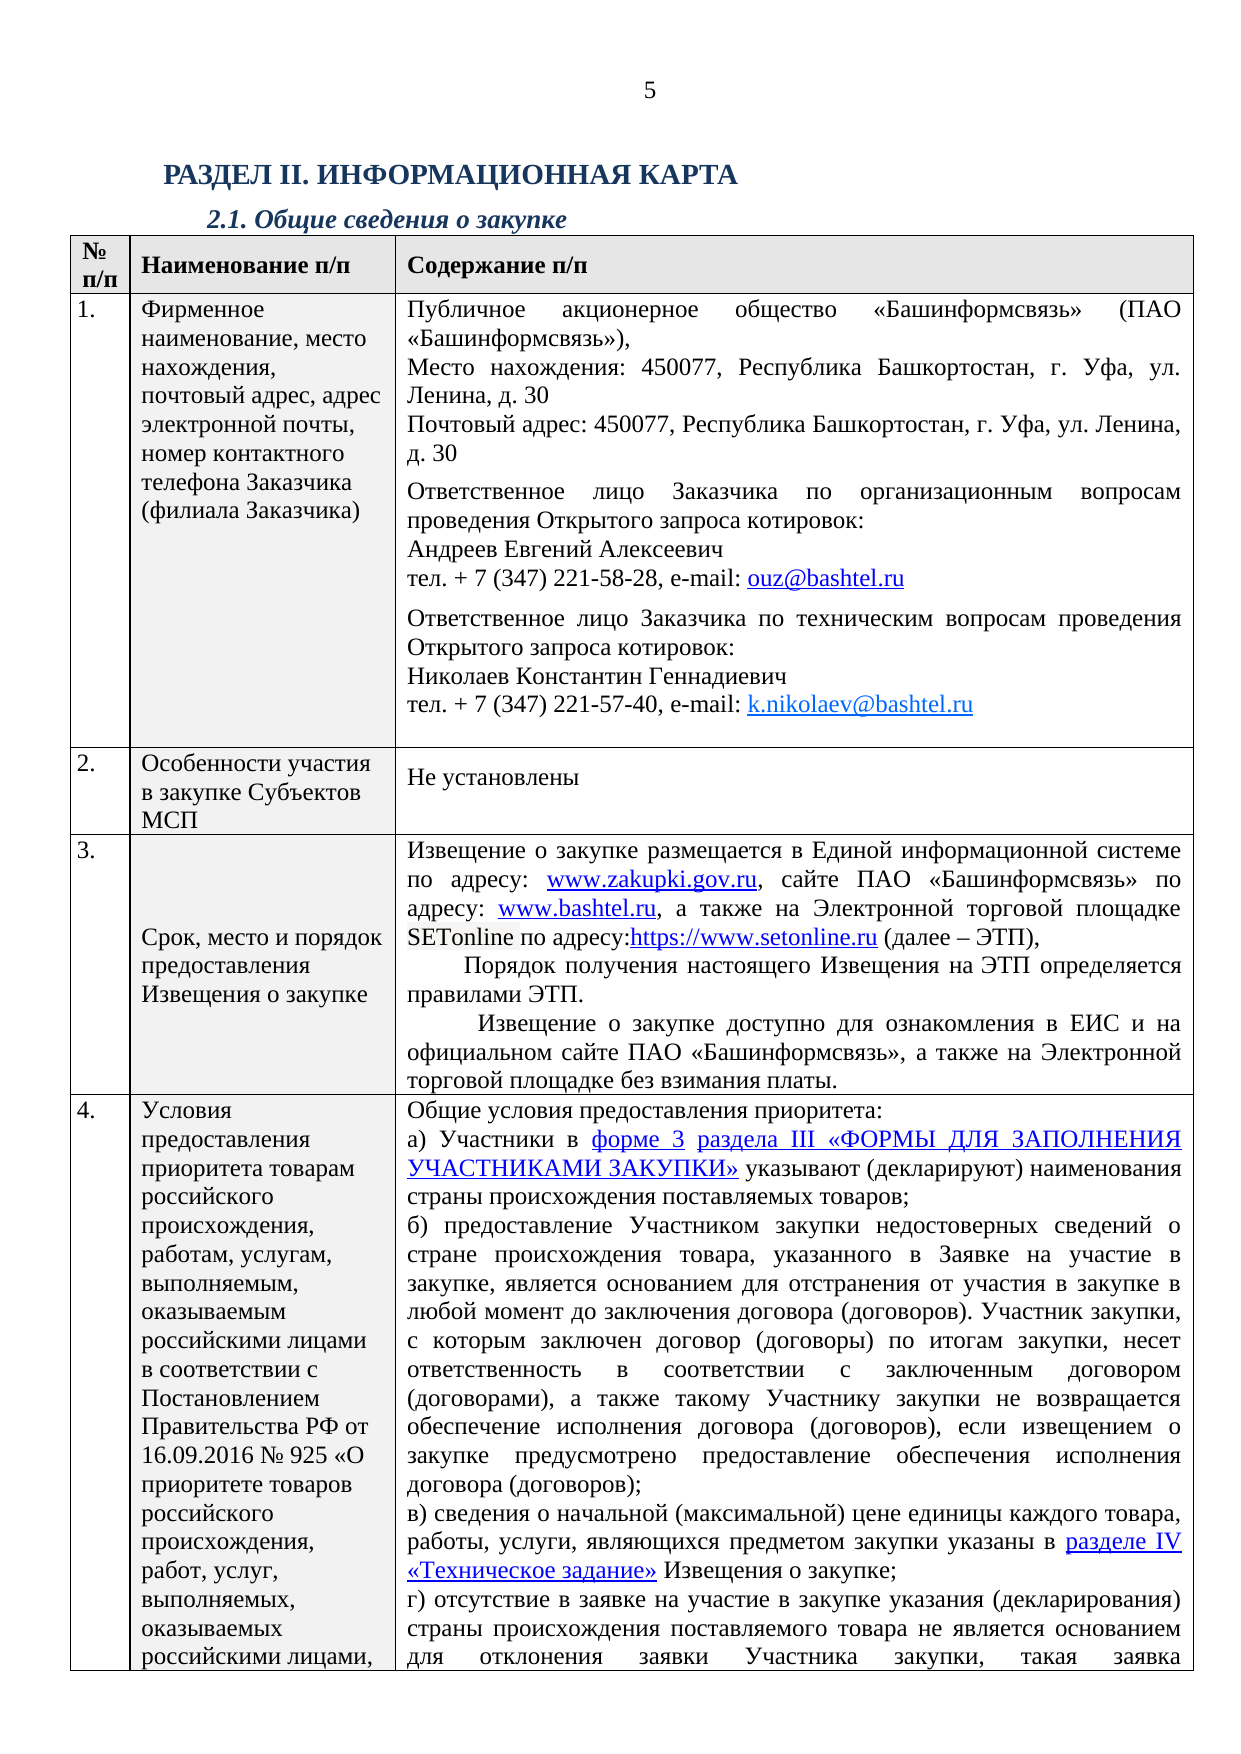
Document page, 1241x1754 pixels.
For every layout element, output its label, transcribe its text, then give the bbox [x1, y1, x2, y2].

text РАЗДЕЛ II. ИНФОРМАЦИОННАЯ КАРТА [163, 157, 1181, 191]
table_cell [71, 1095, 129, 1670]
table_header Содержание п/п [396, 236, 1193, 293]
table_header № п/п [71, 236, 129, 293]
table_cell Извещение о закупке размещается в Единой информационной системе по адресу: www.zakupki.gov.ru, сайте ПАО «Башинформсвязь» по адресу: www.bashtel.ru, а также на Электронной торговой площадке SETonline по адресу: (далее – ЭТП), Порядок получения настоящего Извещения на ЭТП определяется правилами ЭТП. Извещение о закупке доступно для ознакомления в ЕИС и на официальном сайте ПАО «Башинформсвязь», а также на Электронной торговой площадке без взимания платы. [396, 835, 1193, 1094]
table_cell [71, 748, 129, 834]
table_header Наименование п/п [131, 236, 395, 293]
table_cell Не установлены [396, 748, 1193, 834]
table_cell Фирменное наименование, место нахождения, почтовый адрес, адрес электронной почты, номер контактного телефона Заказчика (филиала Заказчика) [131, 294, 395, 747]
table_cell [71, 294, 129, 747]
table_cell [71, 835, 129, 1094]
table_cell Особенности участия в закупке Субъектов МСП [131, 748, 395, 834]
text 2.1. Общие сведения о закупке [207, 203, 1181, 235]
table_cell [131, 1095, 395, 1670]
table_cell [396, 1095, 1193, 1670]
table_cell Публичное акционерное общество «Башинформсвязь» (ПАО «Башинформсвязь»), Место нахождения: 450077, Республика Башкортостан, г. Уфа, ул. Ленина, д. 30 Почтовый адрес: 450077, Республика Башкортостан, г. Уфа, ул. Ленина, д. 30 Ответственное лицо Заказчика по организационным вопросам проведения Открытого запроса котировок: Андреев Евгений Алексеевич тел. + 7 (347) 221-58-28, e-mail: ouz@bashtel.ru Ответственное лицо Заказчика по техническим вопросам проведения Открытого запроса котировок: Николаев Константин Геннадиевич тел. + 7 (347) 221-57-40, e-mail: k.nikolaev@bashtel.ru [396, 294, 1193, 747]
table_cell Срок, место и порядок предоставления Извещения о закупке [131, 835, 395, 1094]
